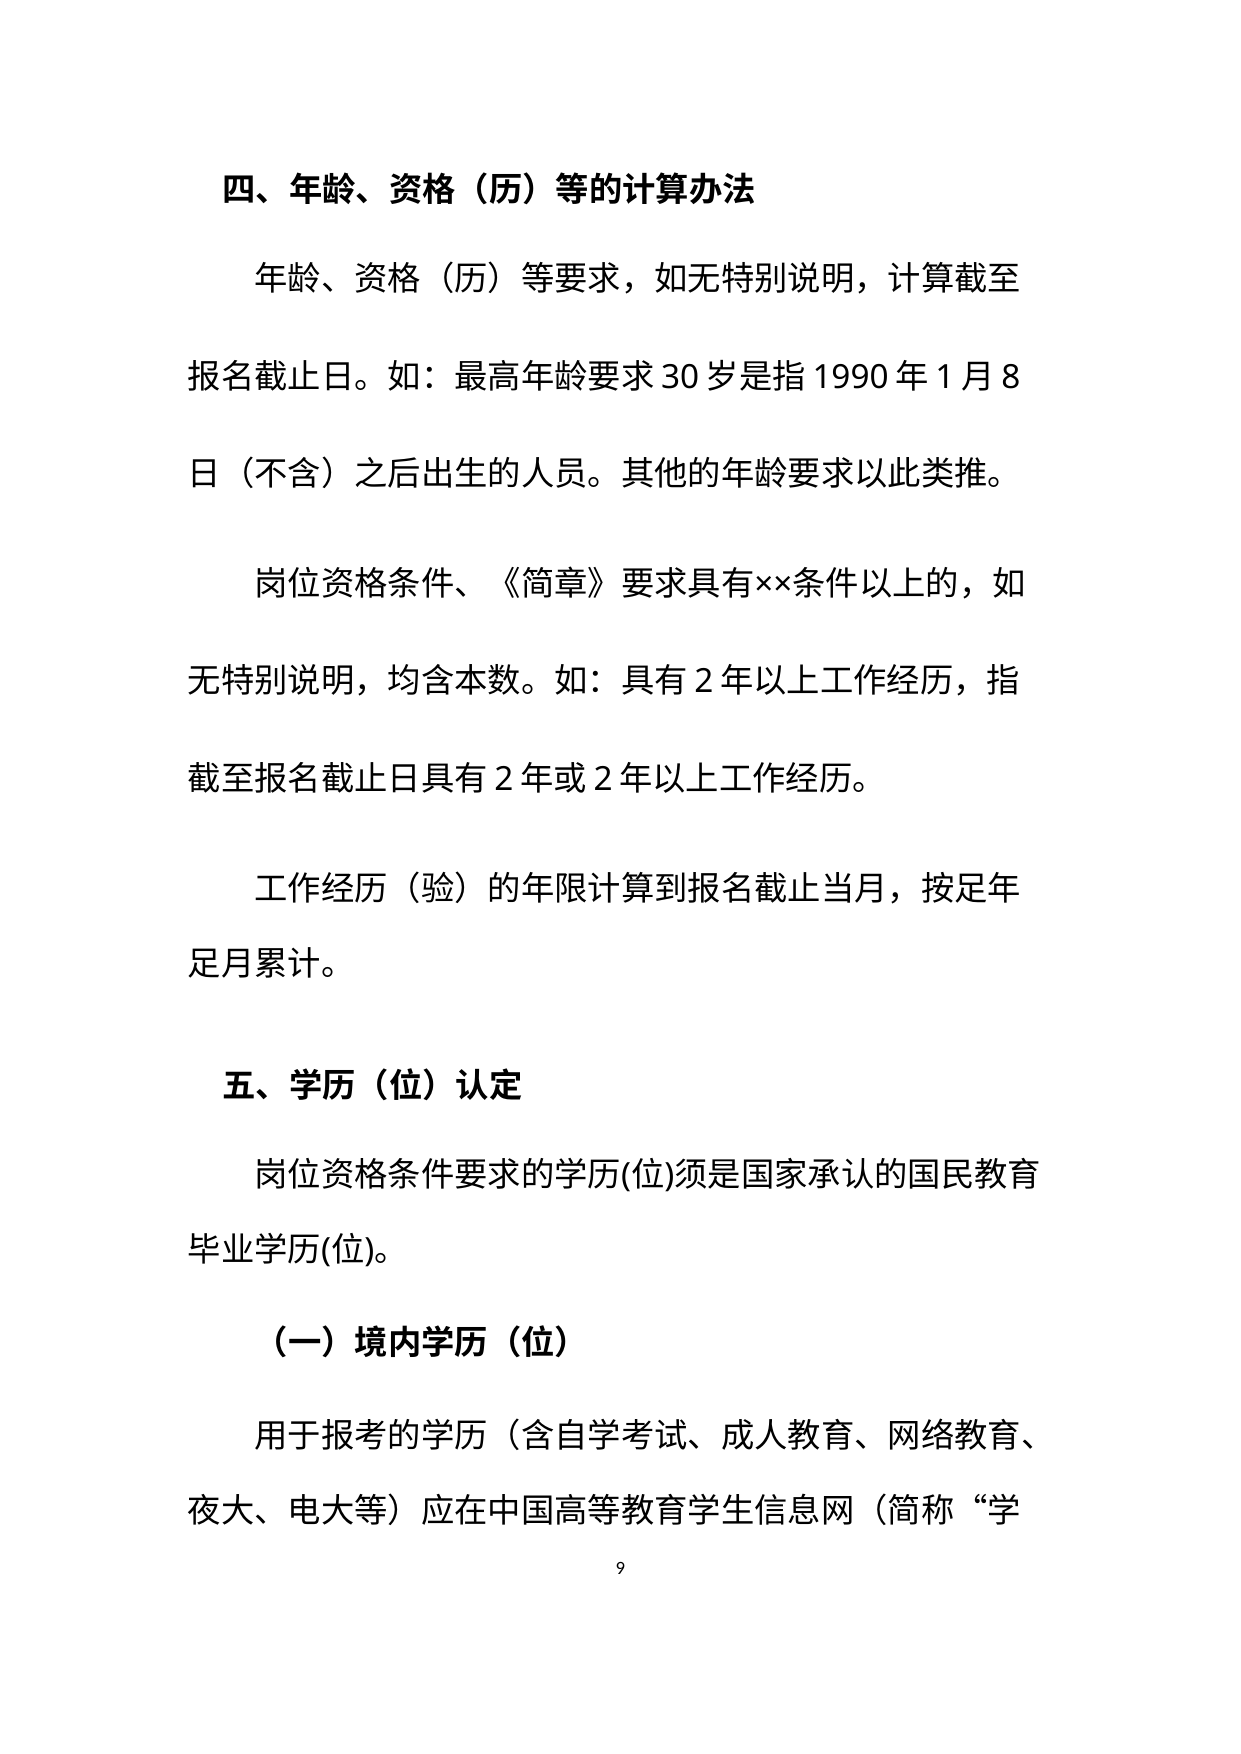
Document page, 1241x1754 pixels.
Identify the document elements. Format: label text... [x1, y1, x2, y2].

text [187, 1400, 1053, 1540]
text 岗位资格条件、《简章》要求具有××条件以上的，如无特别说明，均含本数。如：具有2年以上工作经历，指截至报名截止日具有2年或2年以上工作经历。 [187, 548, 1053, 808]
text 岗位资格条件要求的学历(位)须是国家承认的国民教育毕业学历(位)。 [187, 1139, 1053, 1279]
subtitle 四、年龄、资格（历）等的计算办法 [187, 154, 1053, 219]
text 工作经历（验）的年限计算到报名截止当月，按足年足月累计。 [187, 853, 1053, 993]
text （一）境内学历（位） [187, 1307, 1053, 1372]
subtitle 五、学历（位）认定 [187, 1050, 1053, 1115]
text 年龄、资格（历）等要求，如无特别说明，计算截至报名截止日。如：最高年龄要求30岁是指1990年1月8日（不含）之后出生的人员。其他的年龄要求以此类推。 [187, 244, 1053, 504]
